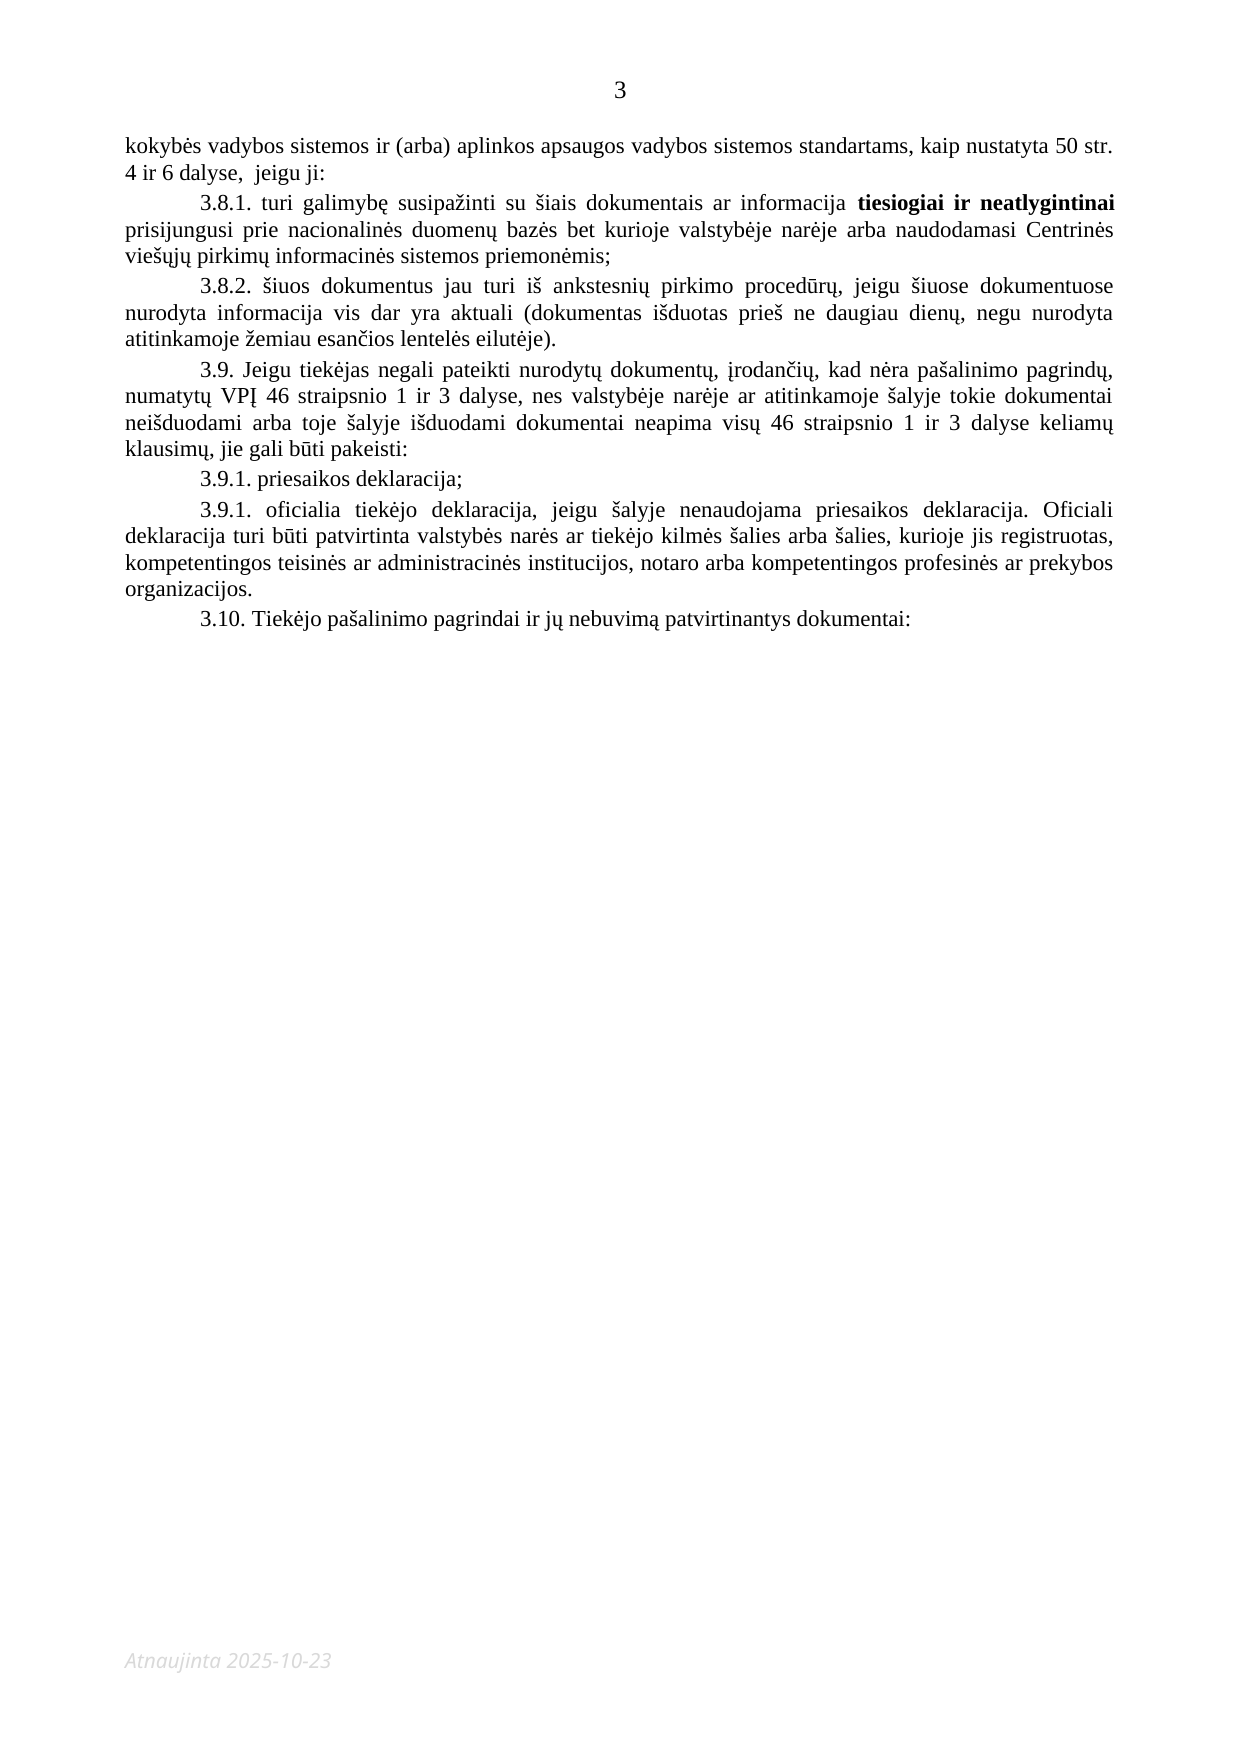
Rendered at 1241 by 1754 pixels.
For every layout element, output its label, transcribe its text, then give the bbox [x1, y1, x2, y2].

text 3.8.2. šiuos dokumentus jau turi iš ankstesnių pirkimo procedūrų, jeigu šiuose dokumentuose nurodyta informacija vis dar yra aktuali (dokumentas išduotas prieš ne daugiau dienų, negu nurodyta atitinkamoje žemiau esančios lentelės eilutėje). [125, 273, 1115, 352]
text 3.9. Jeigu tiekėjas negali pateikti nurodytų dokumentų, įrodančių, kad nėra pašalinimo pagrindų, numatytų VPĮ 46 straipsnio 1 ir 3 dalyse, nes valstybėje narėje ar atitinkamoje šalyje tokie dokumentai neišduodami arba toje šalyje išduodami dokumentai neapima visų 46 straipsnio 1 ir 3 dalyse keliamų klausimų, jie gali būti pakeisti: [125, 356, 1115, 461]
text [125, 132, 1115, 185]
text 3.10. Tiekėjo pašalinimo pagrindai ir jų nebuvimą patvirtinantys dokumentai: [125, 606, 1115, 632]
text 3.8.1. turi galimybę susipažinti su šiais dokumentais ar informacija tiesiogiai ir neatlygintinai prisijungusi prie nacionalinės duomenų bazės bet kurioje valstybėje narėje arba naudodamasi Centrinės viešųjų pirkimų informacinės sistemos priemonėmis; [125, 189, 1115, 268]
text 3.9.1. oficialia tiekėjo deklaracija, jeigu šalyje nenaudojama priesaikos deklaracija. Oficiali deklaracija turi būti patvirtinta valstybės narės ar tiekėjo kilmės šalies arba šalies, kurioje jis registruotas, kompetentingos teisinės ar administracinės institucijos, notaro arba kompetentingos profesinės ar prekybos organizacijos. [125, 496, 1115, 601]
text 3.9.1. priesaikos deklaracija; [125, 465, 1115, 492]
